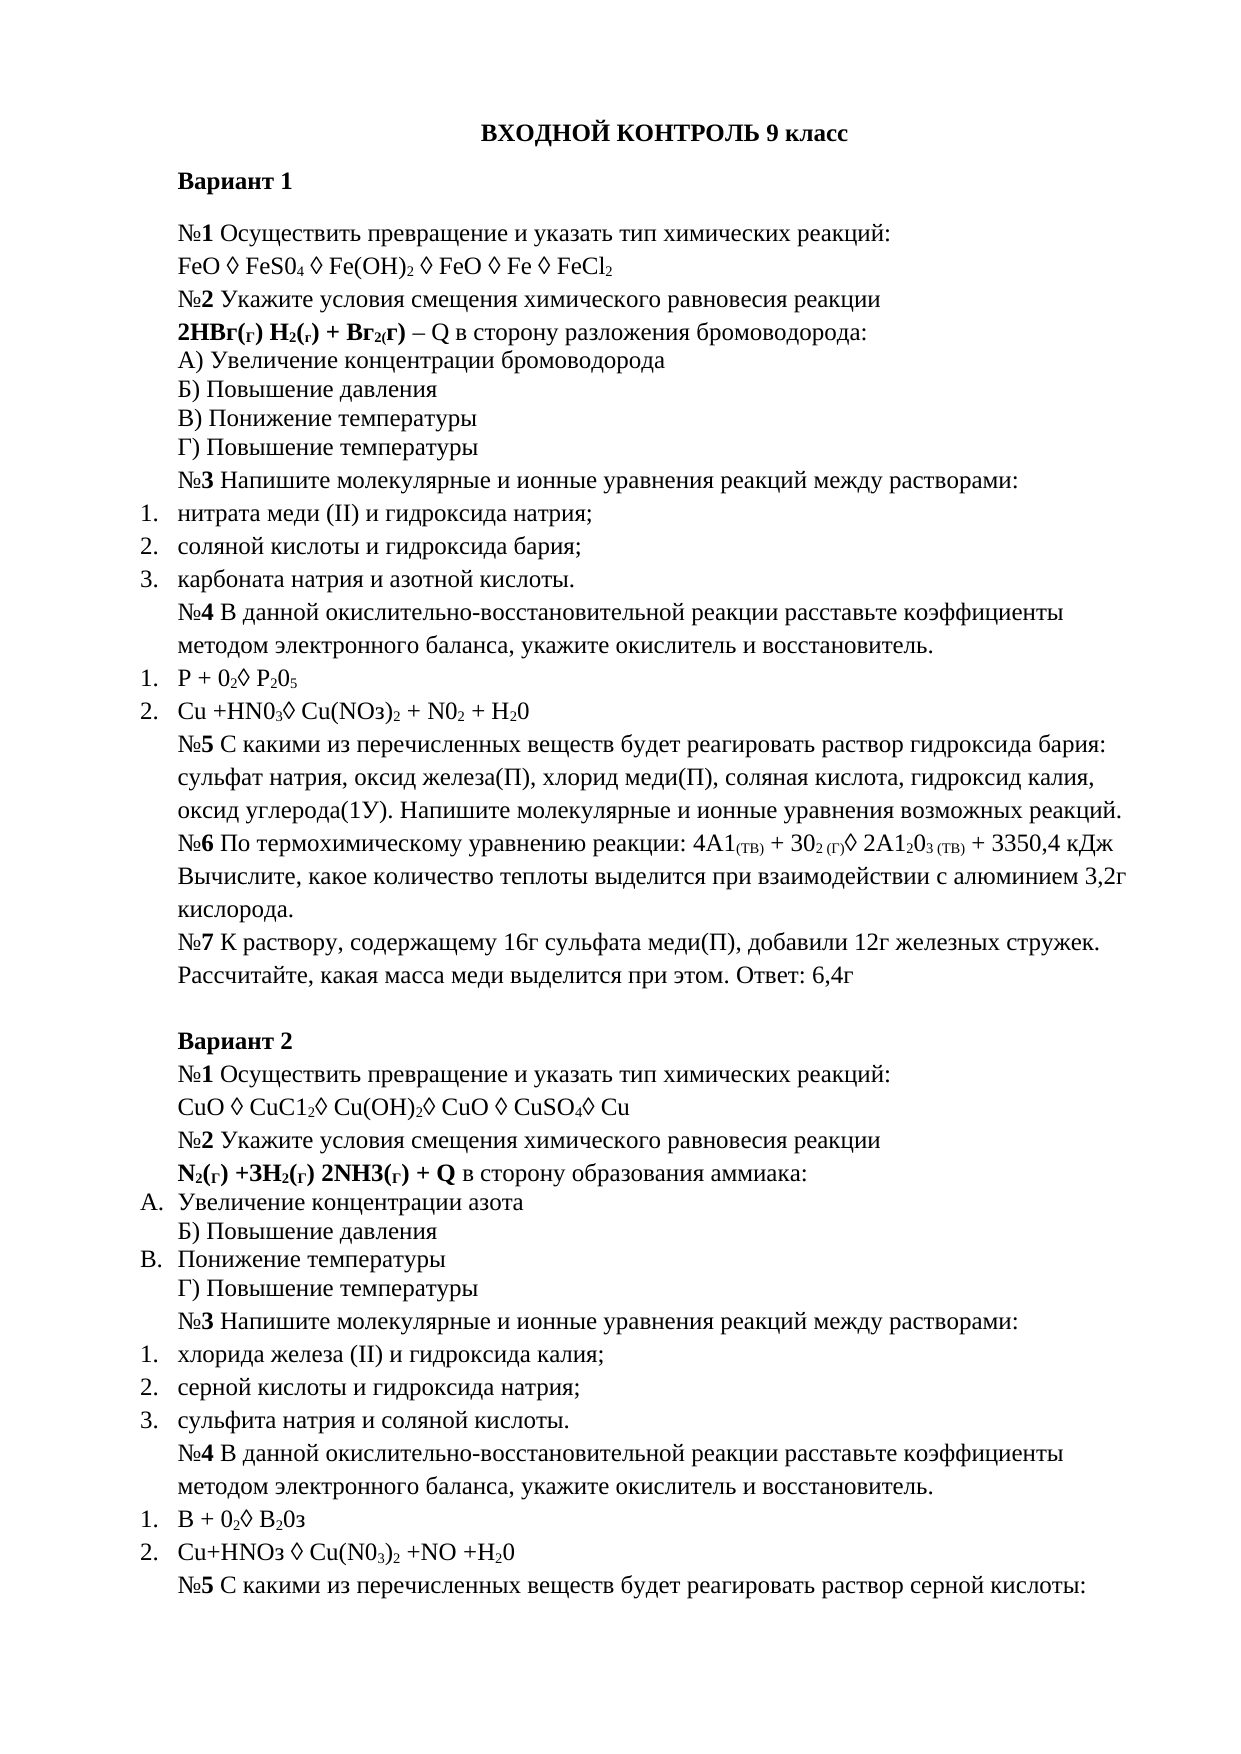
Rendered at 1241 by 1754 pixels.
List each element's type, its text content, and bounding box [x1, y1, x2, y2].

text N2(Г) +ЗН2(Г) 2NH3(Г) + Q в сторону образования аммиака: [177, 1154, 1152, 1187]
text Вариант 1 [177, 166, 1152, 194]
list сульфита натрия и соляной кислоты. [140, 1401, 1152, 1434]
text №5 С какими из перечисленных веществ будет реагировать раствор гидроксида бария: сульфат натрия, оксид железа(П), хлорид меди(П), соляная кислота, гидроксид калия, оксид углерода(1У). Напишите молекулярные и ионные уравнения возможных реакций. [177, 725, 1152, 824]
text №1 Осуществить превращение и указать тип химических реакций: [177, 1055, 1152, 1088]
list серной кислоты и гидроксида натрия; [140, 1368, 1152, 1401]
text А) Увеличение концентрации бромоводорода [177, 346, 1152, 374]
text СuО СuС12 Сu(ОН)2 СuО CuSO4 Сu [177, 1088, 1152, 1121]
list хлорида железа (II) и гидроксида калия; [140, 1335, 1152, 1368]
text Вариант 2 [177, 1022, 1152, 1055]
list Cu+НNОз Cu(N03)2 +NO +Н20 [140, 1533, 1152, 1566]
list Сu +HN03 Сu(NOз)2 + N02 + Н20 [140, 692, 1152, 725]
text №5 С какими из перечисленных веществ будет реагировать раствор серной кислоты: [177, 1566, 1152, 1599]
text №2 Укажите условия смещения химического равновесия реакции [177, 279, 1152, 313]
text 2НВг(Г) Н2(г) + Вг2(г) – Q в сторону разложения бромоводорода: [177, 313, 1152, 346]
text №3 Напишите молекулярные и ионные уравнения реакций между растворами: [177, 1302, 1152, 1335]
list Увеличение концентрации азота [140, 1187, 1152, 1216]
text №1 Осуществить превращение и указать тип химических реакций: [177, 213, 1152, 247]
list В + 02 В20з [140, 1500, 1152, 1533]
text ВХОДНОЙ КОНТРОЛЬ 9 класс [177, 118, 1152, 147]
text №6 По термохимическому уравнению реакции: 4А1(ТВ) + 302 (Г) 2А1203 (ТВ) + 3350,4 кДж Вычислите, какое количество теплоты выделится при взаимодействии с алюминием 3,2г кислорода. [177, 824, 1152, 923]
text №4 В данной окислительно-восстановительной реакции расставьте коэффициенты методом электронного баланса, укажите окислитель и восстановитель. [177, 593, 1152, 659]
text Г) Повышение температуры [177, 1273, 1152, 1302]
list Понижение температуры [140, 1244, 1152, 1273]
text FeO FeS04 Fe(OH)2 FeO Fe FeCl2 [177, 247, 1152, 279]
list карбоната натрия и азотной кислоты. [140, 560, 1152, 593]
text №4 В данной окислительно-восстановительной реакции расставьте коэффициенты методом электронного баланса, укажите окислитель и восстановитель. [177, 1434, 1152, 1500]
text Г) Повышение температуры [177, 432, 1152, 461]
text Б) Повышение давления [177, 374, 1152, 403]
text №7 К раствору, содержащему 16г сульфата меди(П), добавили 12г железных стружек. Рассчитайте, какая масса меди выделится при этом. Ответ: 6,4г [177, 923, 1152, 989]
text В) Понижение температуры [177, 403, 1152, 432]
text №2 Укажите условия смещения химического равновесия реакции [177, 1121, 1152, 1154]
list Р + 02 Р205 [140, 659, 1152, 692]
list соляной кислоты и гидроксида бария; [140, 527, 1152, 560]
text Б) Повышение давления [177, 1216, 1152, 1244]
text №3 Напишите молекулярные и ионные уравнения реакций между растворами: [177, 461, 1152, 494]
list нитрата меди (II) и гидроксида натрия; [140, 494, 1152, 527]
